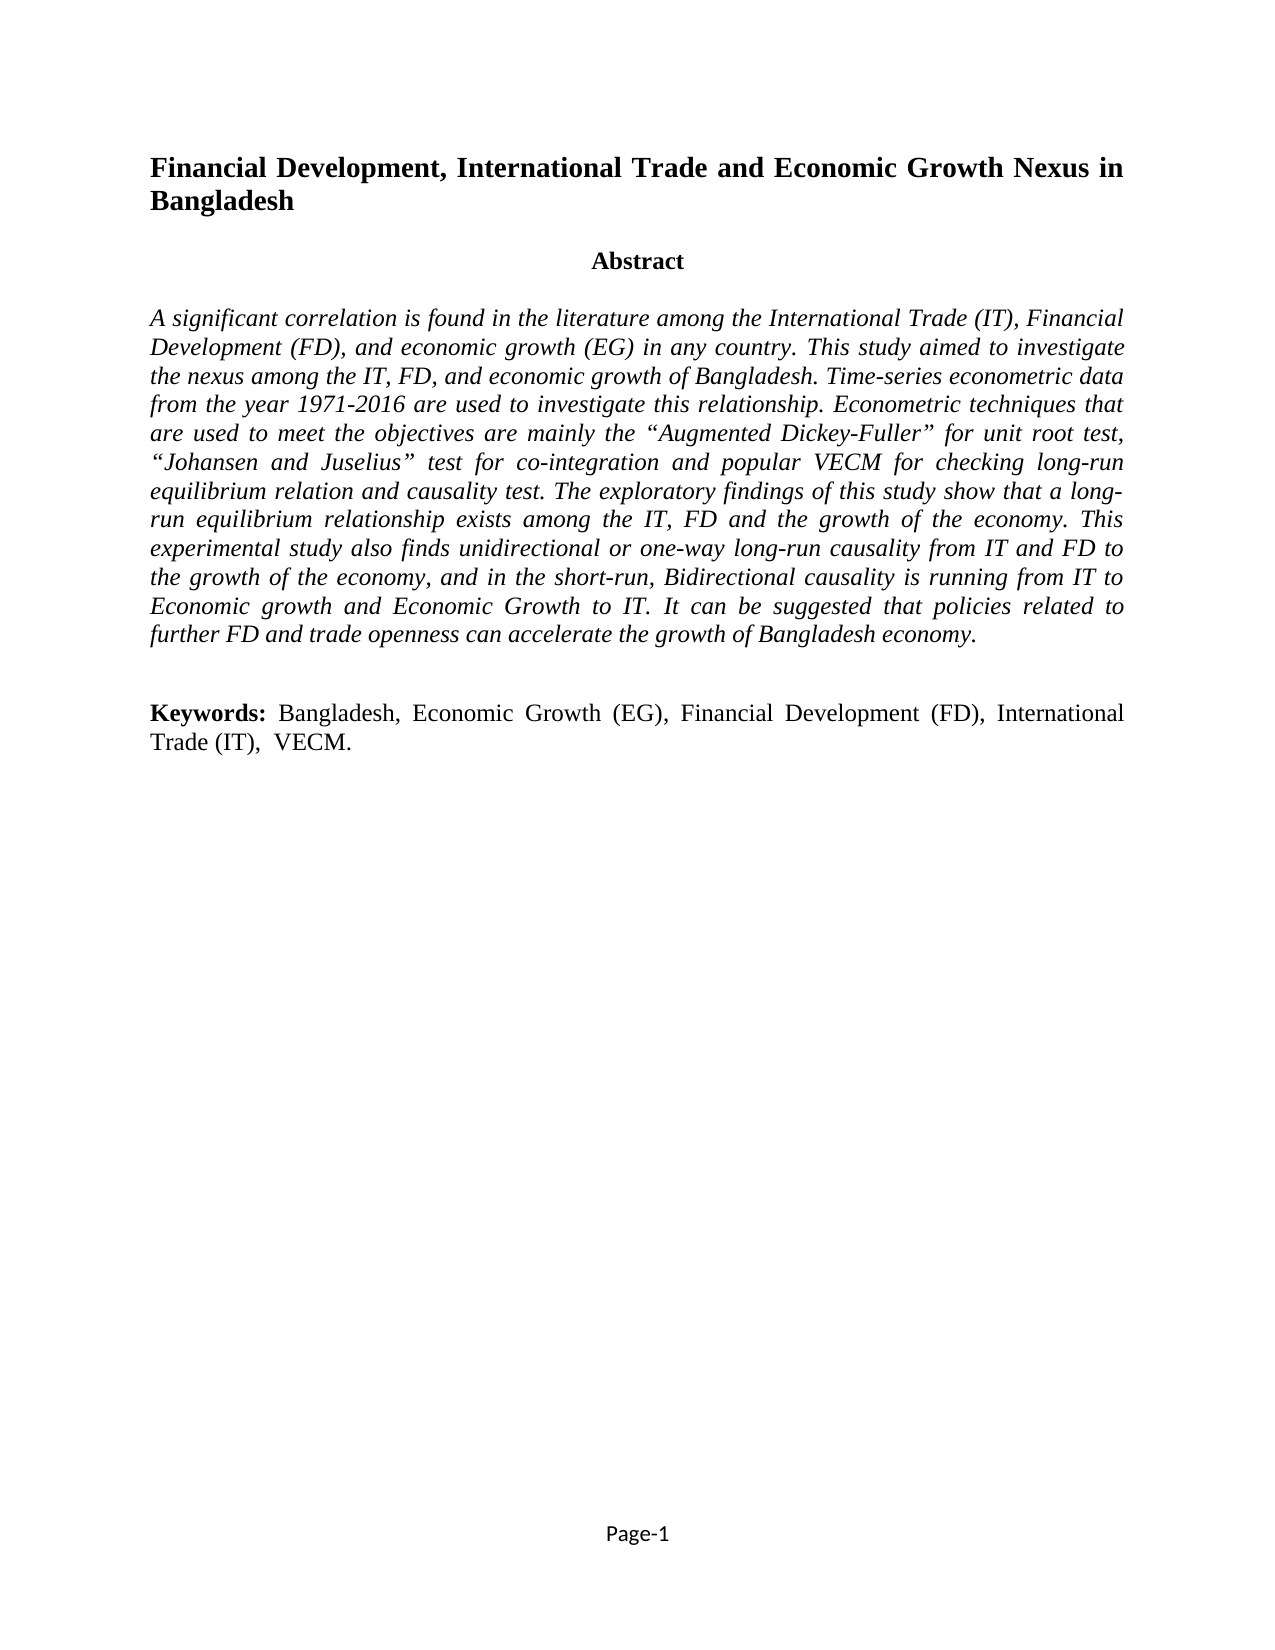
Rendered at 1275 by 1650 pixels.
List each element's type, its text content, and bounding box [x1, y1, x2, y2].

text Keywords: Bangladesh, Economic Growth (EG), Financial Development (FD), International Trade (IT), VECM. [150, 698, 1125, 755]
text Financial Development, International Trade and Economic Growth Nexus in Bangladesh [150, 150, 1125, 217]
text Abstract [150, 246, 1125, 274]
text A significant correlation is found in the literature among the International Trade (IT), Financial Development (FD), and economic growth (EG) in any country. This study aimed to investigate the nexus among the IT, FD, and economic growth of Bangladesh. Time-series econometric data from the year 1971-2016 are used to investigate this relationship. Econometric techniques that are used to meet the objectives are mainly the “Augmented Dickey-Fuller” for unit root test, “Johansen and Juselius” test for co-integration and popular VECM for checking long-run equilibrium relation and causality test. The exploratory findings of this study show that a long-run equilibrium relationship exists among the IT, FD and the growth of the economy. This experimental study also finds unidirectional or one-way long-run causality from IT and FD to the growth of the economy, and in the short-run, Bidirectional causality is running from IT to Economic growth and Economic Growth to IT. It can be suggested that policies related to further FD and trade openness can accelerate the growth of Bangladesh economy. [150, 303, 1125, 648]
